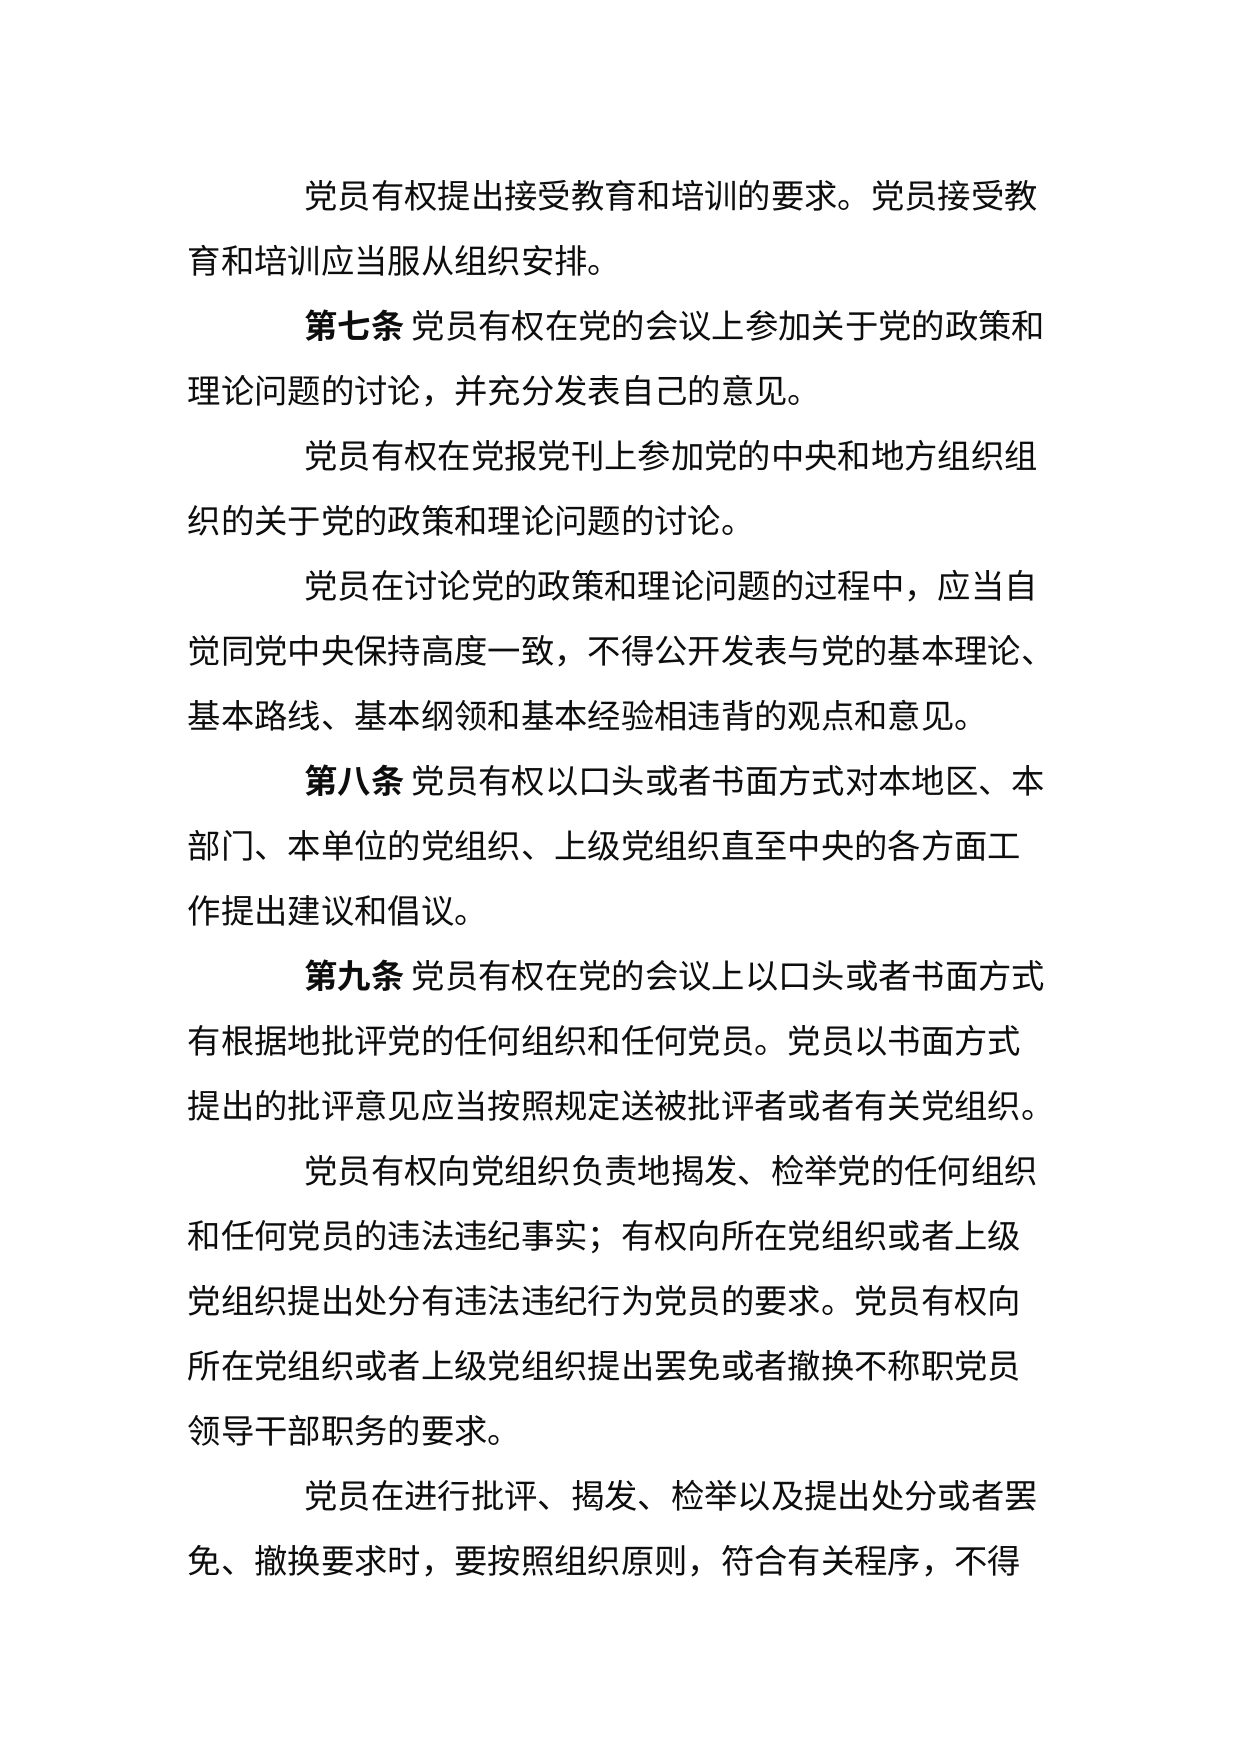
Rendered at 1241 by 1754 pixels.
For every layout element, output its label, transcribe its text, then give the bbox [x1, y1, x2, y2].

text 党员有权提出接受教育和培训的要求。党员接受教育和培训应当服从组织安排。 [187, 162, 1053, 292]
text 第八条 党员有权以口头或者书面方式对本地区、本部门、本单位的党组织、上级党组织直至中央的各方面工作提出建议和倡议。 [187, 747, 1053, 942]
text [187, 1462, 1053, 1592]
text 党员在讨论党的政策和理论问题的过程中，应当自觉同党中央保持高度一致，不得公开发表与党的基本理论、基本路线、基本纲领和基本经验相违背的观点和意见。 [187, 552, 1053, 747]
text 党员有权在党报党刊上参加党的中央和地方组织组织的关于党的政策和理论问题的讨论。 [187, 422, 1053, 552]
text 第九条 党员有权在党的会议上以口头或者书面方式有根据地批评党的任何组织和任何党员。党员以书面方式提出的批评意见应当按照规定送被批评者或者有关党组织。 [187, 942, 1053, 1137]
text 第七条 党员有权在党的会议上参加关于党的政策和理论问题的讨论，并充分发表自己的意见。 [187, 292, 1053, 422]
text 党员有权向党组织负责地揭发、检举党的任何组织和任何党员的违法违纪事实；有权向所在党组织或者上级党组织提出处分有违法违纪行为党员的要求。党员有权向所在党组织或者上级党组织提出罢免或者撤换不称职党员领导干部职务的要求。 [187, 1137, 1053, 1462]
